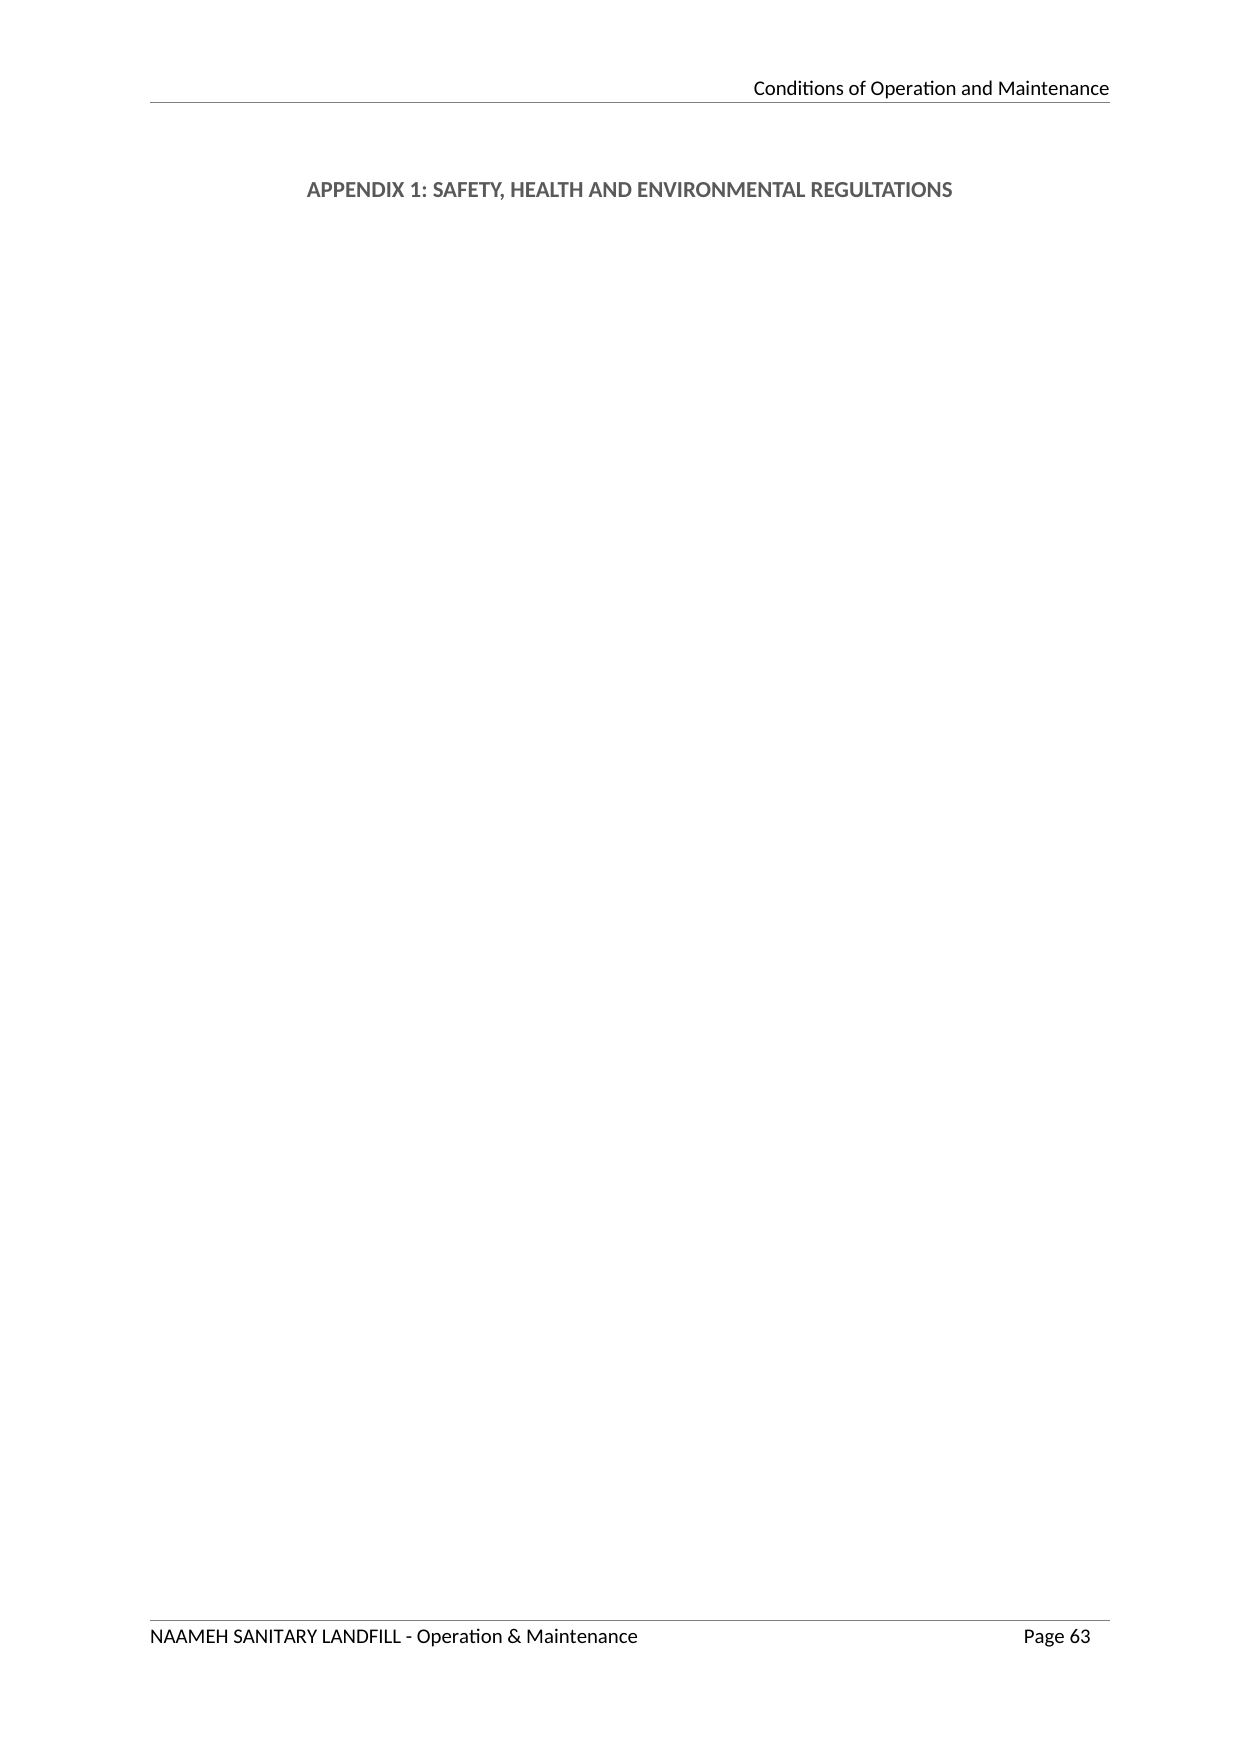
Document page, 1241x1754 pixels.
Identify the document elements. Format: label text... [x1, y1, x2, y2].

subtitle APPENDIX 1: SAFETY, HEALTH AND ENVIRONMENTAL REGULTATIONS [150, 175, 1110, 203]
